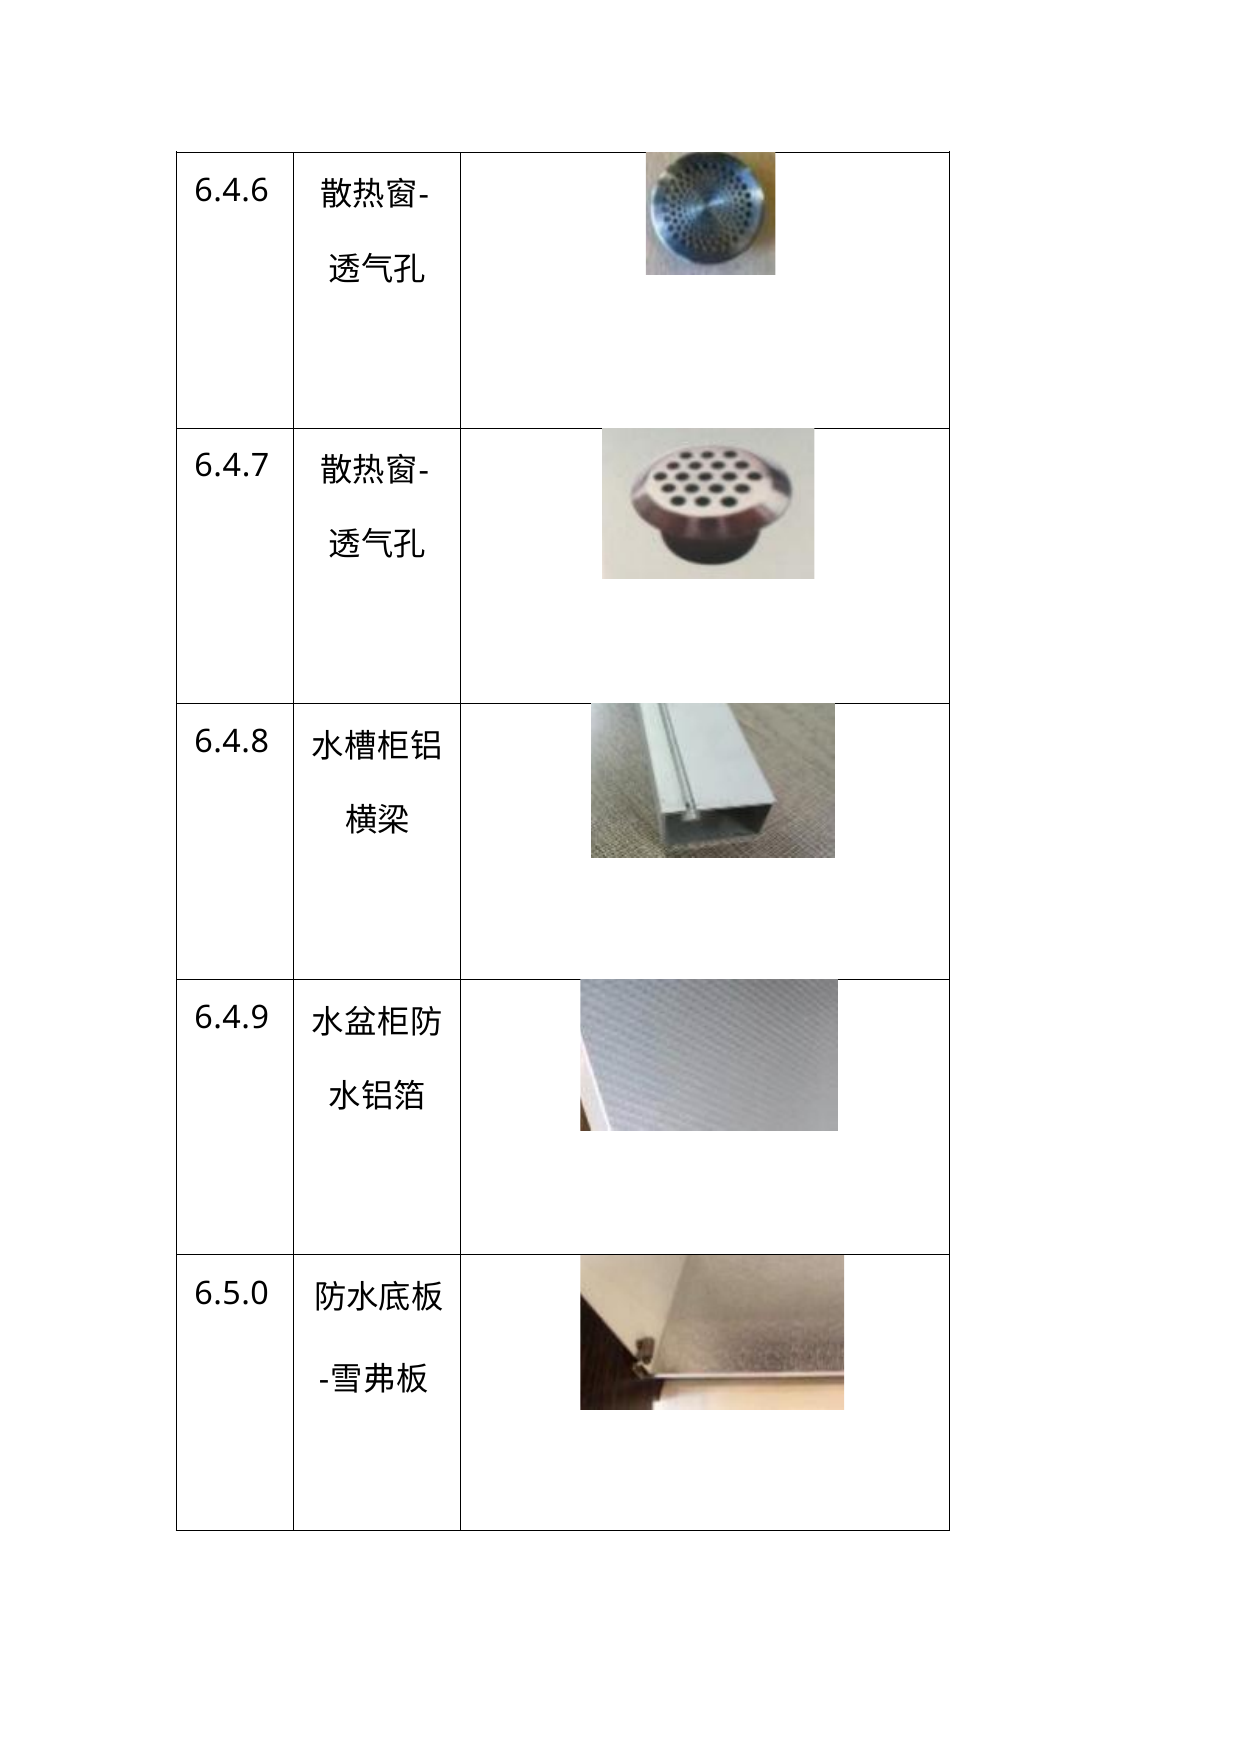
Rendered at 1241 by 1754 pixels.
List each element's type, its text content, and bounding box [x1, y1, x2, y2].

table_cell 6.5.0 [177, 1255, 293, 1530]
table_cell 防水底板 -雪弗板 [294, 1255, 460, 1530]
table_cell [461, 429, 949, 703]
table_cell 6.4.9 [177, 980, 293, 1254]
picture [580, 979, 838, 1131]
table_cell [461, 704, 949, 979]
table_cell [461, 1255, 949, 1530]
picture [645, 152, 776, 275]
table_header [461, 153, 949, 427]
table_cell 水槽柜铝 横梁 [294, 704, 460, 979]
picture [580, 1255, 845, 1410]
picture [602, 428, 815, 579]
table_cell 散热窗- 透气孔 [294, 429, 460, 703]
picture [591, 703, 835, 858]
table_cell 6.4.7 [177, 429, 293, 703]
table_header 6.4.6 [177, 153, 293, 427]
table_cell 水盆柜防 水铝箔 [294, 980, 460, 1254]
table_cell [461, 980, 949, 1254]
table_header 散热窗- 透气孔 [294, 153, 460, 427]
table_cell 6.4.8 [177, 704, 293, 979]
